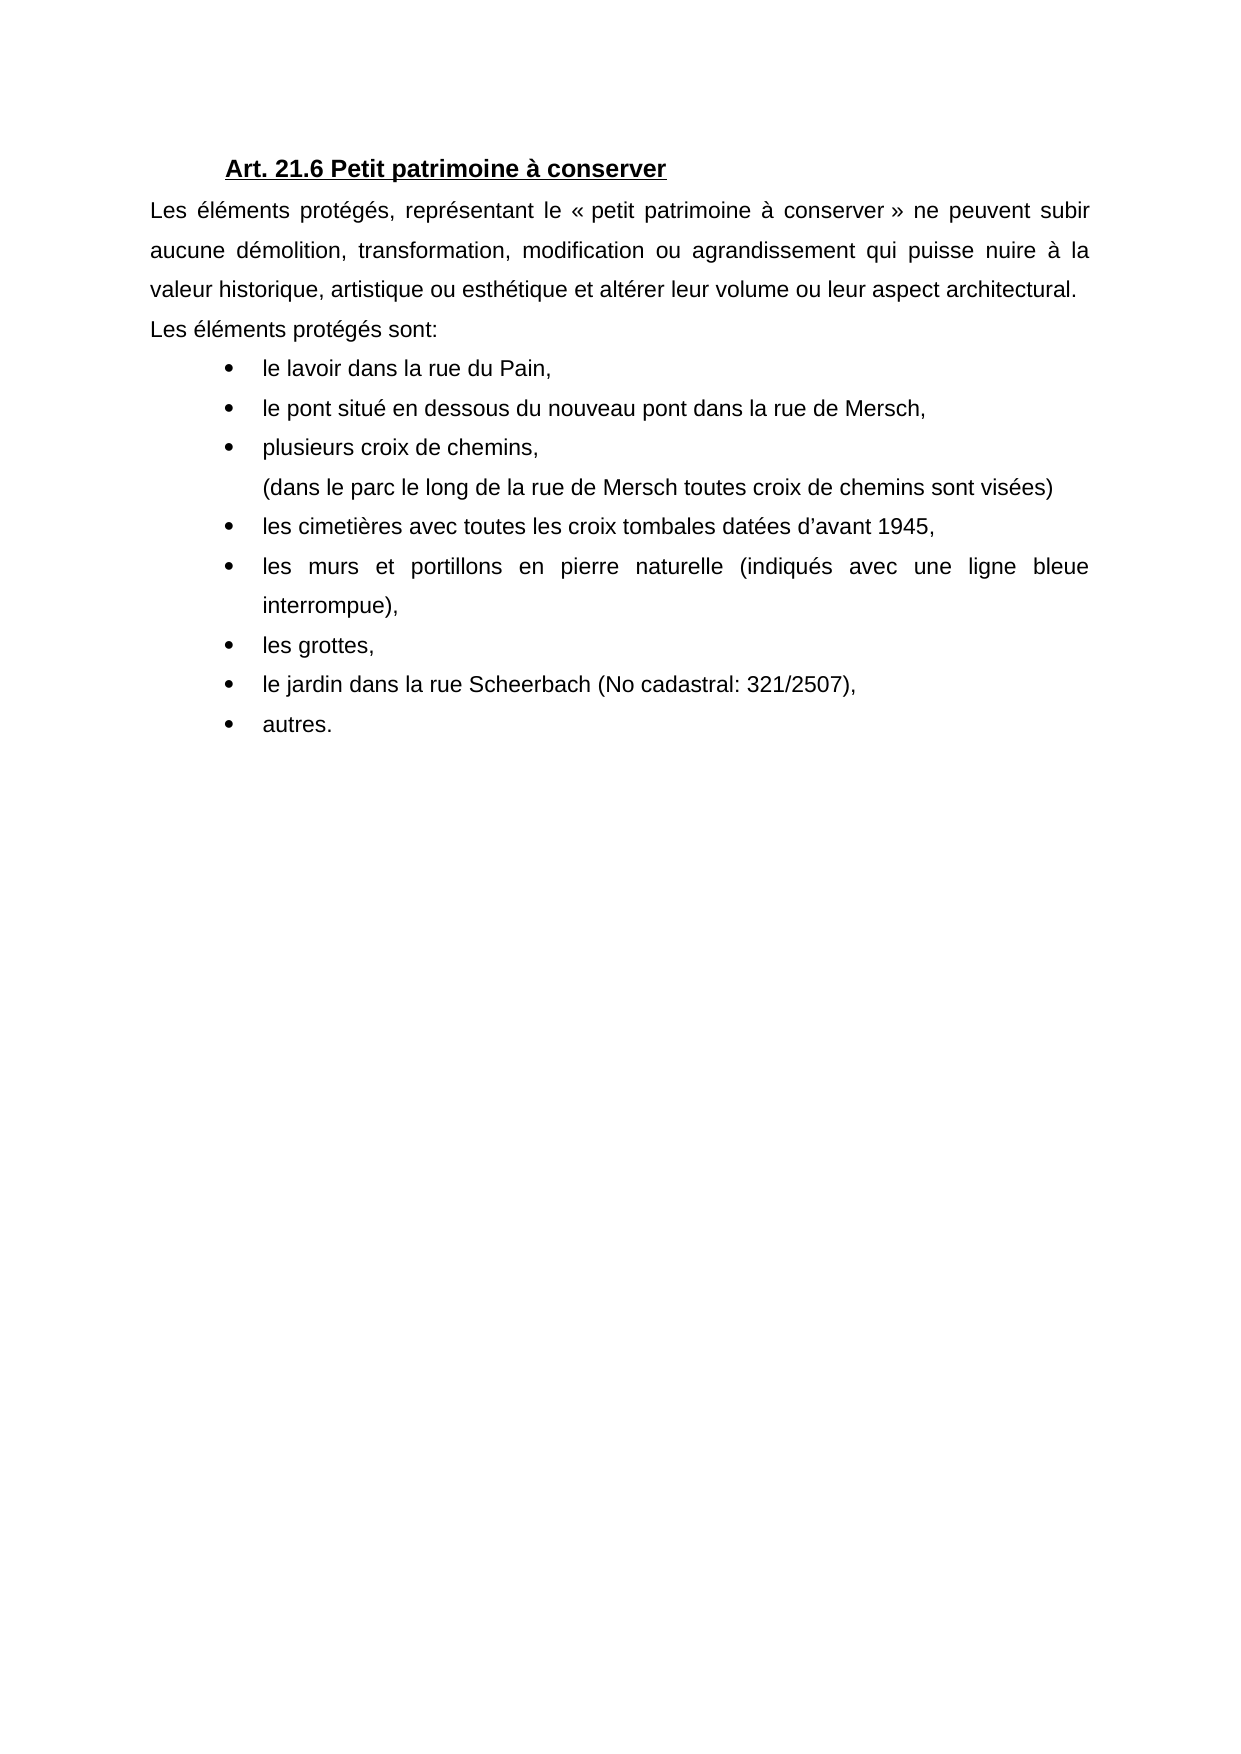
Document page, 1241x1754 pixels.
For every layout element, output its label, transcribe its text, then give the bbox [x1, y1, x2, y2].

list plusieurs croix de chemins, [225, 434, 1090, 461]
text (dans le parc le long de la rue de Mersch toutes croix de chemins sont visées) [262, 474, 1090, 500]
list les murs et portillons en pierre naturelle (indiqués avec une ligne bleue interrompue), [225, 553, 1090, 618]
list le pont situé en dessous du nouveau pont dans la rue de Mersch, [225, 395, 1090, 421]
subtitle Art. 21.6 Petit patrimoine à conserver [225, 154, 1090, 183]
text Les éléments protégés sont: [150, 316, 1090, 342]
list le jardin dans la rue Scheerbach (No cadastral: 321/2507), [225, 671, 1090, 697]
list les cimetières avec toutes les croix tombales datées d’avant 1945, [225, 513, 1090, 539]
list les grottes, [225, 632, 1090, 658]
text Les éléments protégés, représentant le « petit patrimoine à conserver » ne peuvent subir aucune démolition, transformation, modification ou agrandissement qui puisse nuire à la valeur historique, artistique ou esthétique et altérer leur volume ou leur aspect architectural. [150, 197, 1090, 303]
list autres. [225, 711, 1090, 737]
list le lavoir dans la rue du Pain, [225, 355, 1090, 382]
